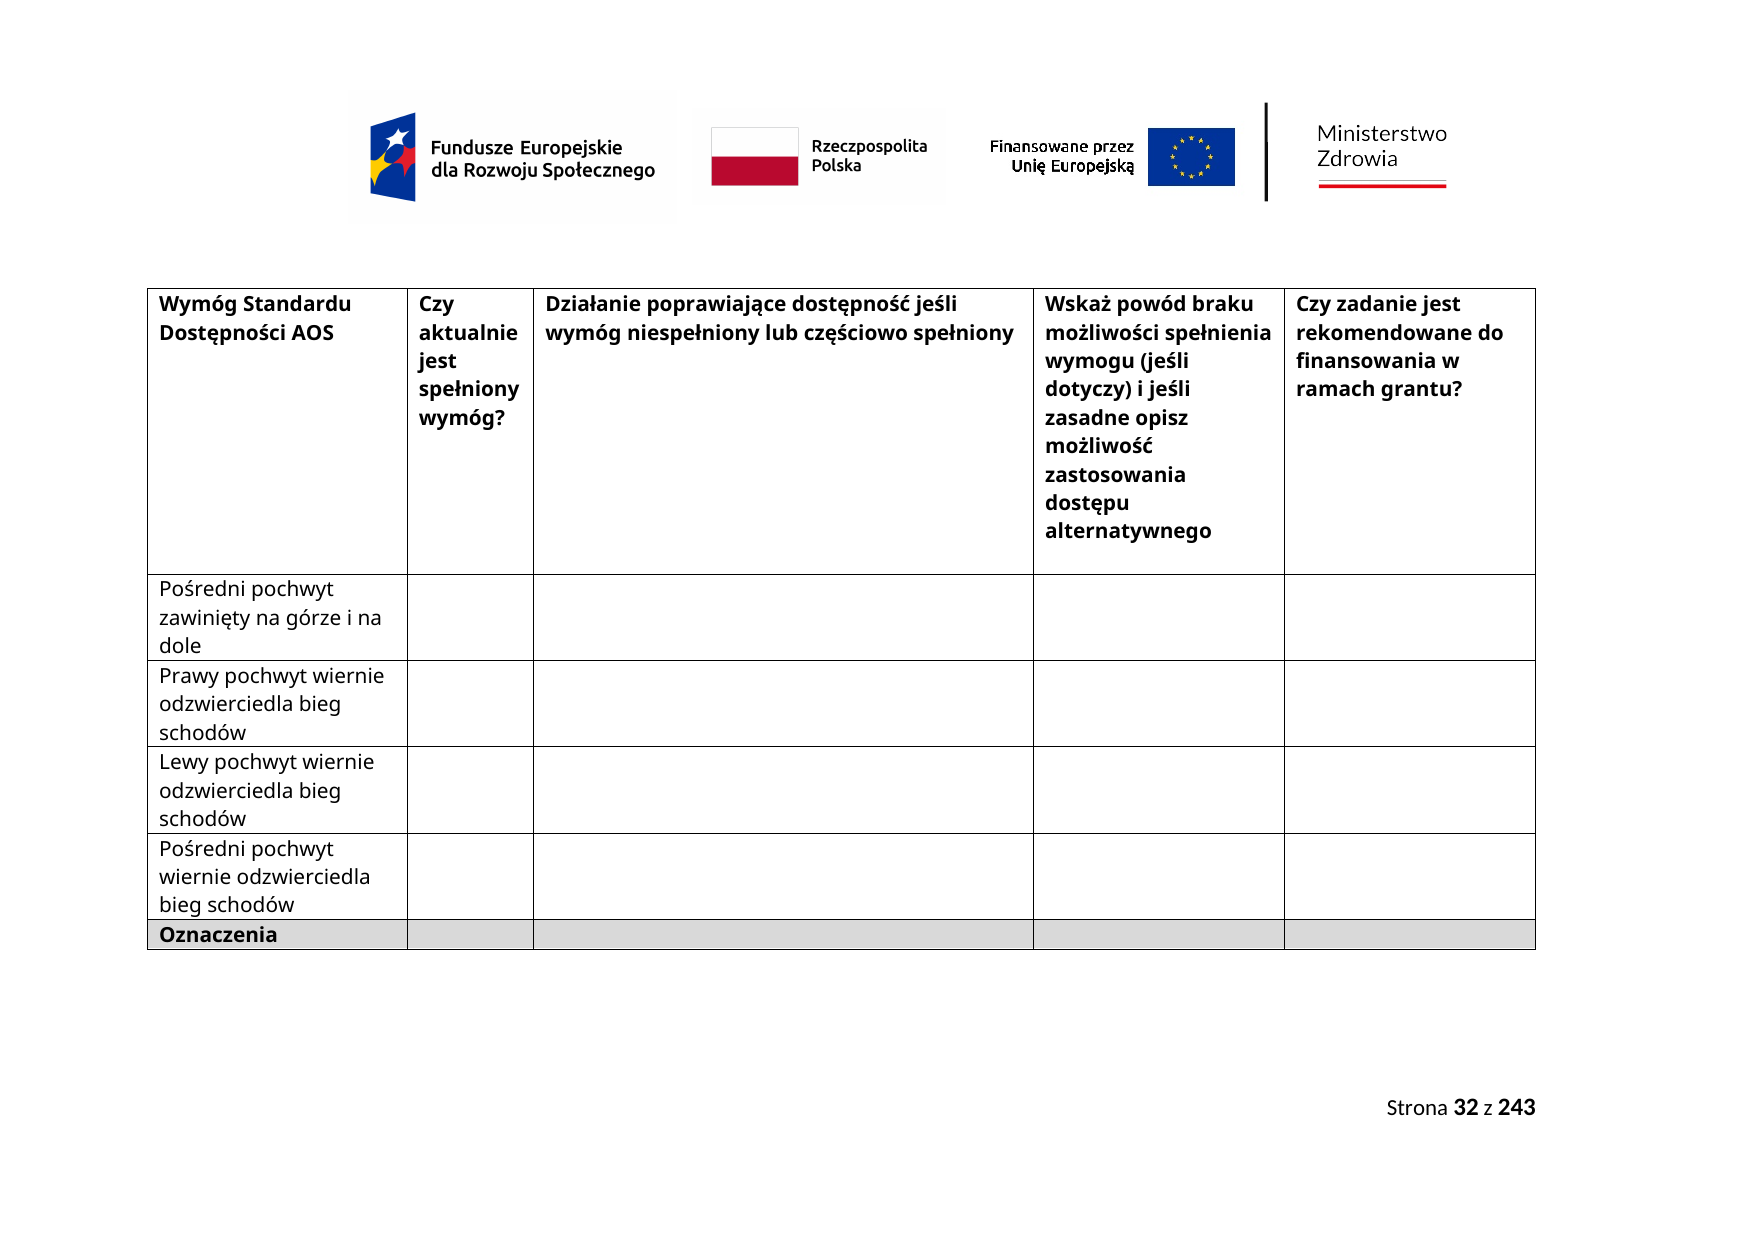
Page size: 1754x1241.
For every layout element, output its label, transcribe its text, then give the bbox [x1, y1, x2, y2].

table_cell [534, 834, 1033, 919]
table_cell [534, 661, 1033, 746]
table_cell [1285, 747, 1535, 833]
table_cell [1034, 747, 1284, 833]
picture [692, 108, 946, 205]
picture [971, 108, 1254, 205]
table_cell [534, 920, 1033, 948]
table_cell [408, 747, 533, 833]
table_cell [1034, 834, 1284, 919]
table_cell [408, 575, 533, 660]
table_cell [1034, 661, 1284, 746]
table_header Wymóg Standardu Dostępności AOS [148, 289, 407, 573]
table_cell [1285, 575, 1535, 660]
table_cell [534, 747, 1033, 833]
table_header Czy aktualnie jest spełniony wymóg? [408, 289, 533, 573]
table_cell Prawy pochwyt wiernie odzwierciedla bieg schodów [148, 661, 407, 746]
table_cell [1285, 661, 1535, 746]
table_cell Pośredni pochwyt wiernie odzwierciedla bieg schodów [148, 834, 407, 919]
table_cell [1285, 920, 1535, 948]
table_cell [408, 834, 533, 919]
table_cell [1034, 920, 1284, 948]
table_cell Pośredni pochwyt zawinięty na górze i na dole [148, 575, 407, 660]
table_cell Lewy pochwyt wiernie odzwierciedla bieg schodów [148, 747, 407, 833]
table_cell [408, 920, 533, 948]
table_header Czy zadanie jest rekomendowane do finansowania w ramach grantu? [1285, 289, 1535, 573]
picture [1302, 108, 1463, 205]
picture [348, 90, 677, 224]
table_cell Oznaczenia [148, 920, 407, 948]
table_cell [1034, 575, 1284, 660]
table_cell [534, 575, 1033, 660]
table_header Działanie poprawiające dostępność jeśli wymóg niespełniony lub częściowo spełniony [534, 289, 1033, 573]
table_cell [1285, 834, 1535, 919]
table_header Wskaż powód braku możliwości spełnienia wymogu (jeśli dotyczy) i jeśli zasadne opisz możliwość zastosowania dostępu alternatywnego [1034, 289, 1284, 573]
table_cell [408, 661, 533, 746]
